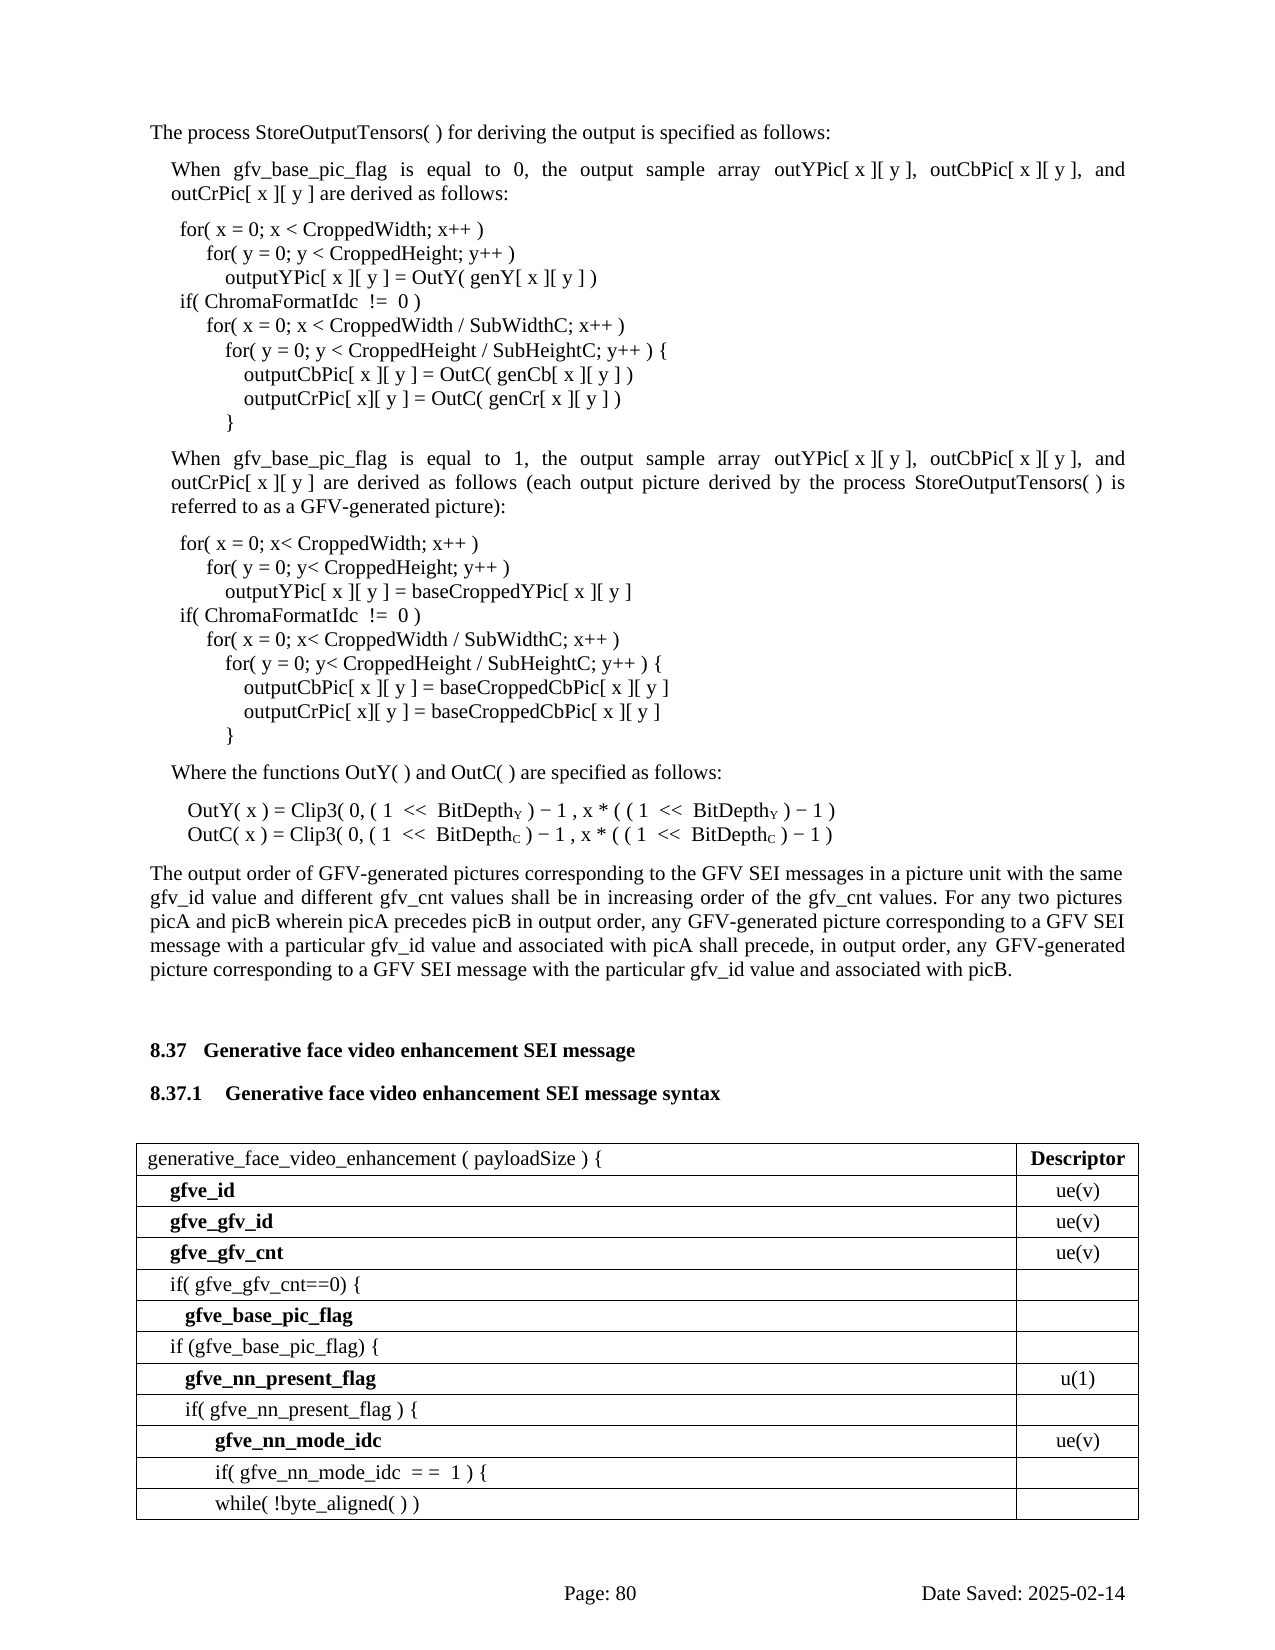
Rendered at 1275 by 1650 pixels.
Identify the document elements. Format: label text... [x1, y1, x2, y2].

text The process StoreOutputTensors( ) for deriving the output is specified as follows: [150, 120, 1125, 144]
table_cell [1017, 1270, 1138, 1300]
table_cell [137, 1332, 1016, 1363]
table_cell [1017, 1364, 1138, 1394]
list Generative face video enhancement SEI message [150, 1038, 1125, 1062]
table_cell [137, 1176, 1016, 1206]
text The output order of GFV-generated pictures corresponding to the GFV SEI messages in a picture unit with the same gfv_id value and different gfv_cnt values shall be in increasing order of the gfv_cnt values. For any two pictures picA and picB wherein picA precedes picB in output order, any GFV-generated picture corresponding to a GFV SEI message with a particular gfv_id value and associated with picA shall precede, in output order, any GFV-generated picture corresponding to a GFV SEI message with the particular gfv_id value and associated with picB. [150, 861, 1125, 981]
text Where the functions OutY( ) and OutC( ) are specified as follows: [171, 760, 1125, 784]
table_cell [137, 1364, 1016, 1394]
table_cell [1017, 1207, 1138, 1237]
text When gfv_base_pic_flag is equal to 1, the output sample array outYPic[ x ][ y ], outCbPic[ x ][ y ], and outCrPic[ x ][ y ] are derived as follows (each output picture derived by the process StoreOutputTensors( ) is referred to as a GFV-generated picture): [171, 446, 1125, 518]
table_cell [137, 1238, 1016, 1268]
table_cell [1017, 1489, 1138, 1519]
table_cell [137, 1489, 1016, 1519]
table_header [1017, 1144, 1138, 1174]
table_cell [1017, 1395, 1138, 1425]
list Generative face video enhancement SEI message syntax [150, 1081, 1125, 1105]
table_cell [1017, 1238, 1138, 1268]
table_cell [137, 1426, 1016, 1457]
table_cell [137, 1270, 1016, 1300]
text for( x = 0; x< CroppedWidth; x++ ) for( y = 0; y< CroppedHeight; y++ ) outputYPic[ x ][ y ] = baseCroppedYPic[ x ][ y ] if( ChromaFormatIdc != 0 ) for( x = 0; x< CroppedWidth / SubWidthC; x++ ) for( y = 0; y< CroppedHeight / SubHeightC; y++ ) { outputCbPic[ x ][ y ] = baseCroppedCbPic[ x ][ y ] outputCrPic[ x][ y ] = baseCroppedCbPic[ x ][ y ] } [179, 531, 1125, 747]
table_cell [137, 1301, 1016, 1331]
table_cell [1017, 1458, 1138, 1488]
text for( x = 0; x < CroppedWidth; x++ ) for( y = 0; y < CroppedHeight; y++ ) outputYPic[ x ][ y ] = OutY( genY[ x ][ y ] ) if( ChromaFormatIdc != 0 ) for( x = 0; x < CroppedWidth / SubWidthC; x++ ) for( y = 0; y < CroppedHeight / SubHeightC; y++ ) { outputCbPic[ x ][ y ] = OutC( genCb[ x ][ y ] ) outputCrPic[ x][ y ] = OutC( genCr[ x ][ y ] ) } [179, 217, 1125, 434]
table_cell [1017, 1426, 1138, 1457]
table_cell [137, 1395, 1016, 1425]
text When gfv_base_pic_flag is equal to 0, the output sample array outYPic[ x ][ y ], outCbPic[ x ][ y ], and outCrPic[ x ][ y ] are derived as follows: [171, 157, 1125, 205]
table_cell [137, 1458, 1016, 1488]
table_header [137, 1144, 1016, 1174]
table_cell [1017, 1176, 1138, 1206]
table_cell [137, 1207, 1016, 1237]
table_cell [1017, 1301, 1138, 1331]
text OutY( x ) = Clip3( 0, ( 1 << BitDepthY ) − 1 , x * ( ( 1 << BitDepthY ) − 1 ) OutC( x ) = Clip3( 0, ( 1 << BitDepthC ) − 1 , x * ( ( 1 << BitDepthC ) − 1 ) [187, 798, 1125, 846]
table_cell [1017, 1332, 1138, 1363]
